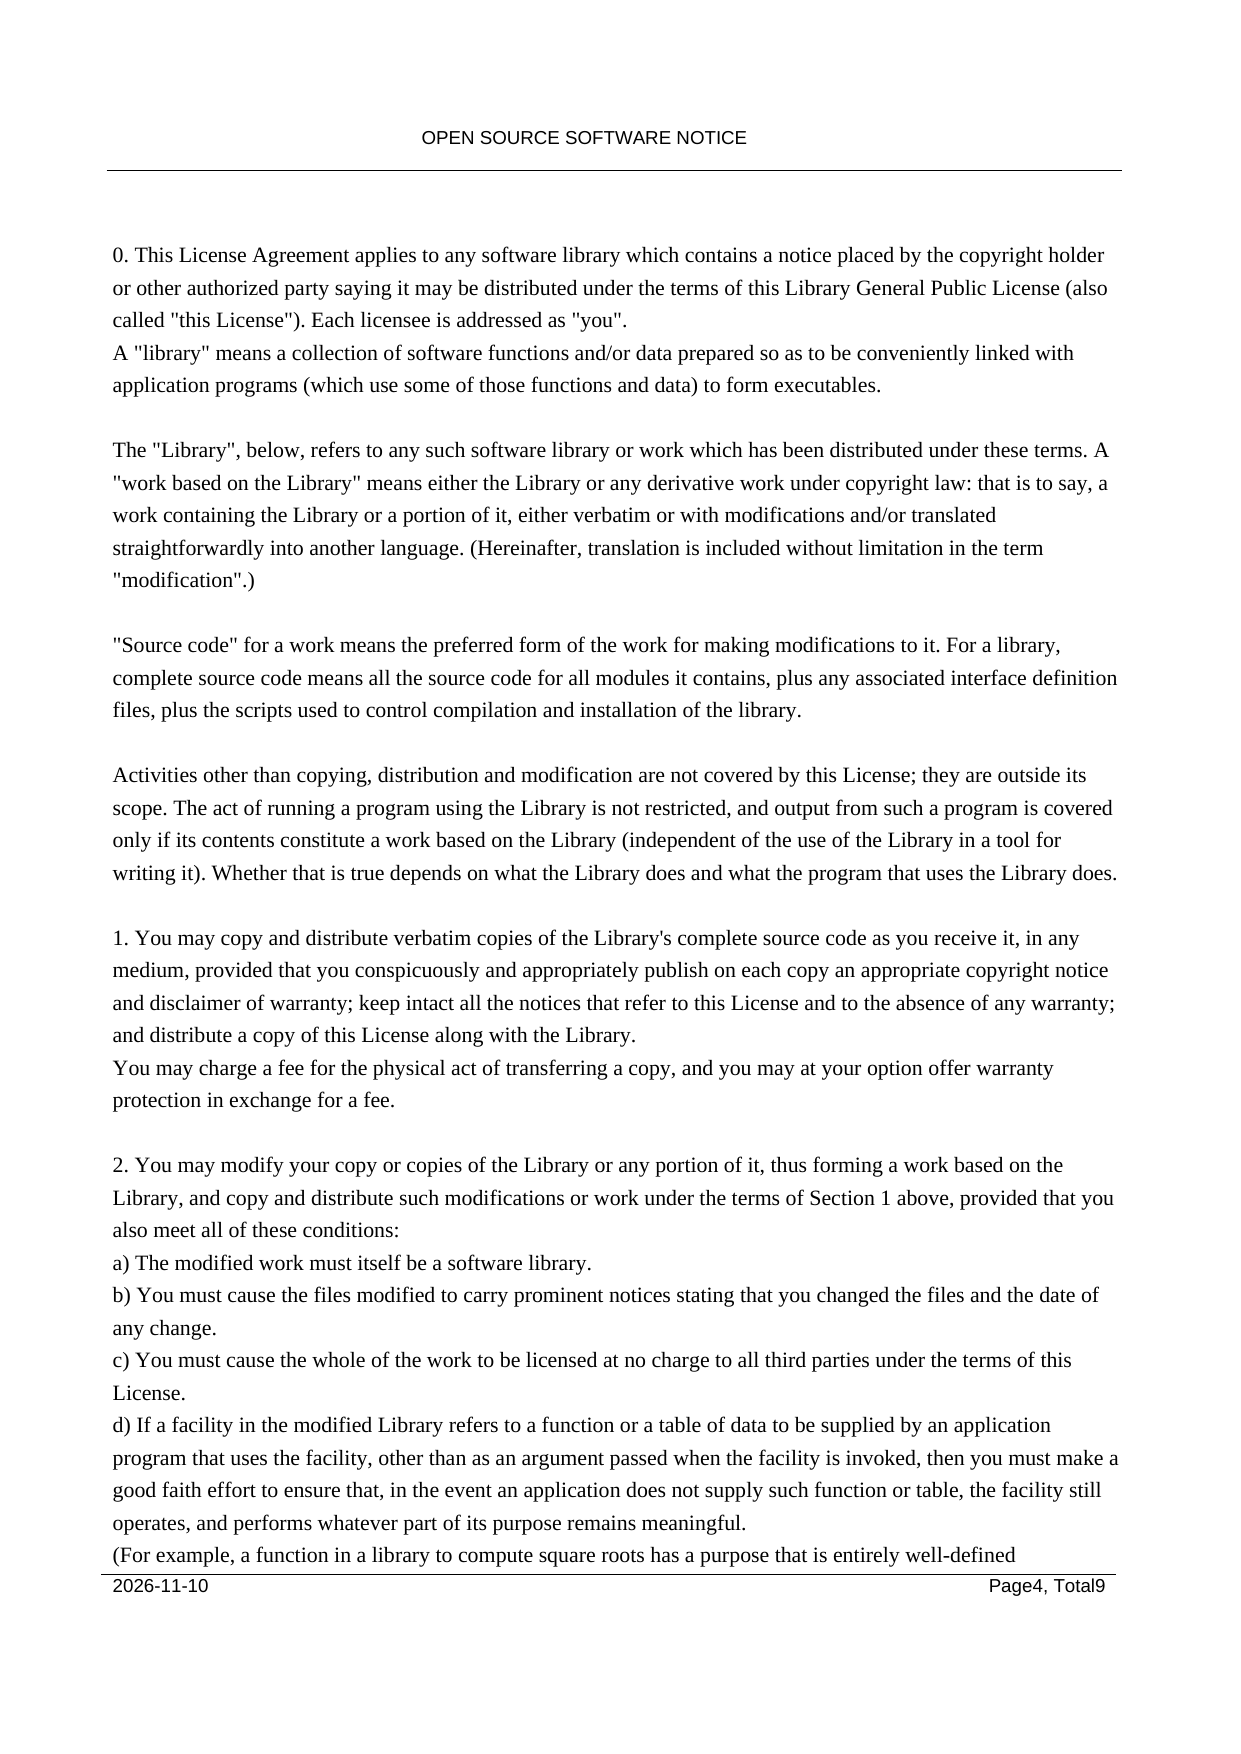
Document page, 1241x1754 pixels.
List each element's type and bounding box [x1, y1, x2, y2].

text [112, 206, 1128, 1571]
